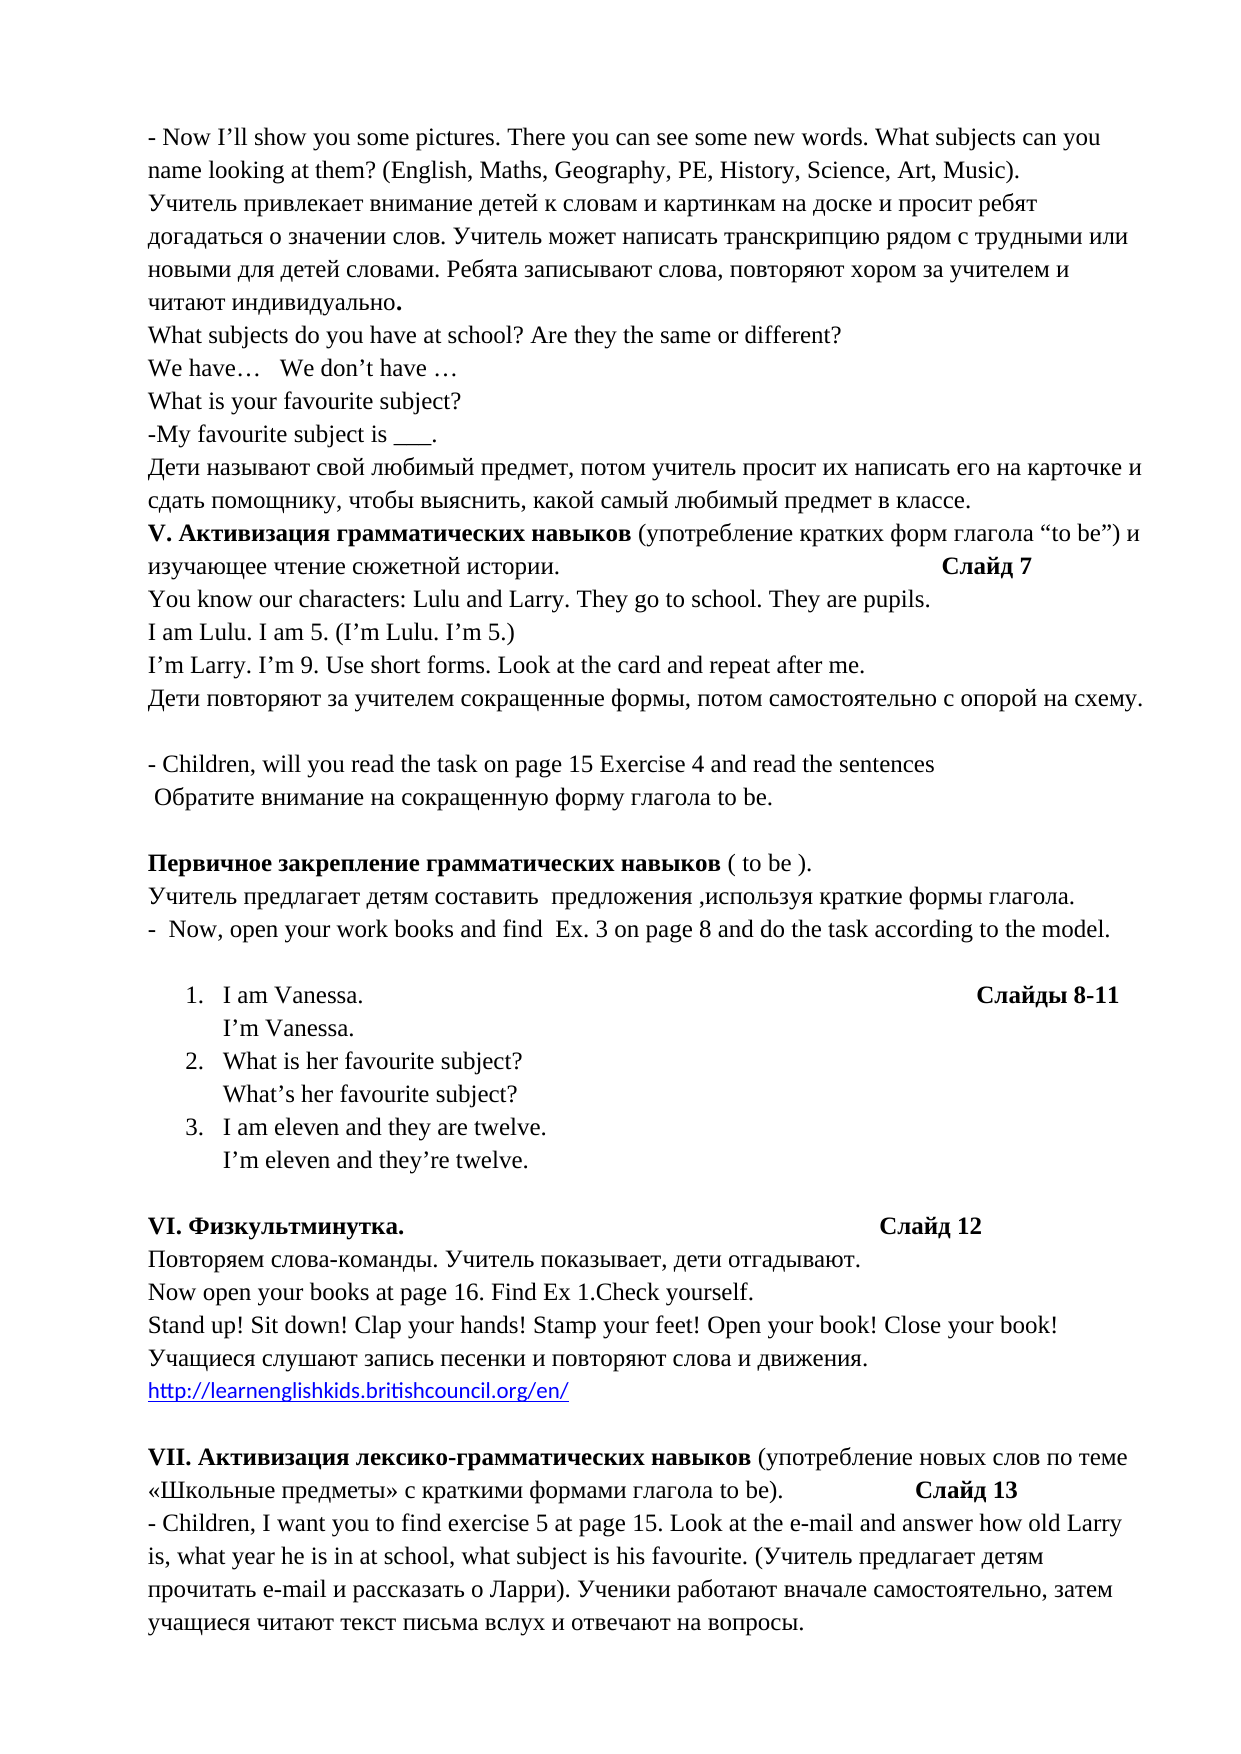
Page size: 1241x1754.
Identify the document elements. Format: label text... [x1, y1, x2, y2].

text What is your favourite subject? [148, 386, 1152, 414]
text Учитель привлекает внимание детей к словам и картинкам на доске и просит ребят догадаться о значении слов. Учитель может написать транскрипцию рядом с трудными или новыми для детей словами. Ребята записывают слова, повторяют хором за учителем и читают индивидуально. [148, 188, 1152, 316]
list I am Vanessa. Слайды 8-11 [185, 980, 1152, 1009]
text http://learnenglishkids.britishcouncil.org/en/ [148, 1376, 1152, 1404]
text Первичное закрепление грамматических навыков ( to be ). [148, 848, 1152, 877]
text I’m Larry. I’m 9. Use short forms. Look at the card and repeat after me. [148, 650, 1152, 679]
text VI. Физкультминутка. Слайд 12 [148, 1211, 1152, 1240]
text Повторяем слова-команды. Учитель показывает, дети отгадывают. [148, 1244, 1152, 1273]
text You know our characters: Lulu and Larry. They go to school. They are pupils. [148, 584, 1152, 613]
text What’s her favourite subject? [148, 1079, 1152, 1108]
text - Children, I want you to find exercise 5 at page 15. Look at the e-mail and answer how old Larry is, what year he is in at school, what subject is his favourite. (Учитель предлагает детям прочитать e-mail и рассказать о Ларри). Ученики работают вначале самостоятельно, затем учащиеся читают текст письма вслух и отвечают на вопросы. [148, 1508, 1152, 1636]
text Дети называют свой любимый предмет, потом учитель просит их написать его на карточке и сдать помощнику, чтобы выяснить, какой самый любимый предмет в классе. [148, 452, 1152, 514]
text - Now I’ll show you some pictures. There you can see some new words. What subjects can you name looking at them? (English, Maths, Geography, PE, History, Science, Art, Music). [148, 122, 1152, 183]
text -My favourite subject is ___. [148, 419, 1152, 448]
text Stand up! Sit down! Clap your hands! Stamp your feet! Open your book! Close your book! [148, 1310, 1152, 1339]
list I am eleven and they are twelve. [185, 1112, 1152, 1141]
text I’m Vanessa. [185, 1013, 1152, 1042]
text I am Lulu. I am 5. (I’m Lulu. I’m 5.) [148, 617, 1152, 646]
text Учитель предлагает детям составить предложения ,используя краткие формы глагола. - Now, open your work books and find Ex. 3 on page 8 and do the task according to the model. [148, 881, 1152, 943]
text Дети повторяют за учителем сокращенные формы, потом самостоятельно с опорой на схему. [148, 683, 1152, 712]
text What subjects do you have at school? Are they the same or different? [148, 320, 1152, 348]
text Now open your books at page 16. Find Ex 1.Check yourself. [148, 1277, 1152, 1306]
text Обратите внимание на сокращенную форму глагола to be. [148, 782, 1152, 811]
text Учащиеся слушают запись песенки и повторяют слова и движения. [148, 1343, 1152, 1372]
text I’m eleven and they’re twelve. [223, 1145, 1152, 1174]
list What is her favourite subject? [185, 1046, 1152, 1075]
text V. Активизация грамматических навыков (употребление кратких форм глагола “to be”) и изучающее чтение сюжетной истории. Слайд 7 [148, 518, 1152, 580]
text We have… We don’t have … [148, 353, 1152, 382]
text - Children, will you read the task on page 15 Exercise 4 and read the sentences [148, 749, 1152, 778]
text VII. Активизация лексико-грамматических навыков (употребление новых слов по теме «Школьные предметы» с краткими формами глагола to be). Слайд 13 [148, 1442, 1152, 1503]
